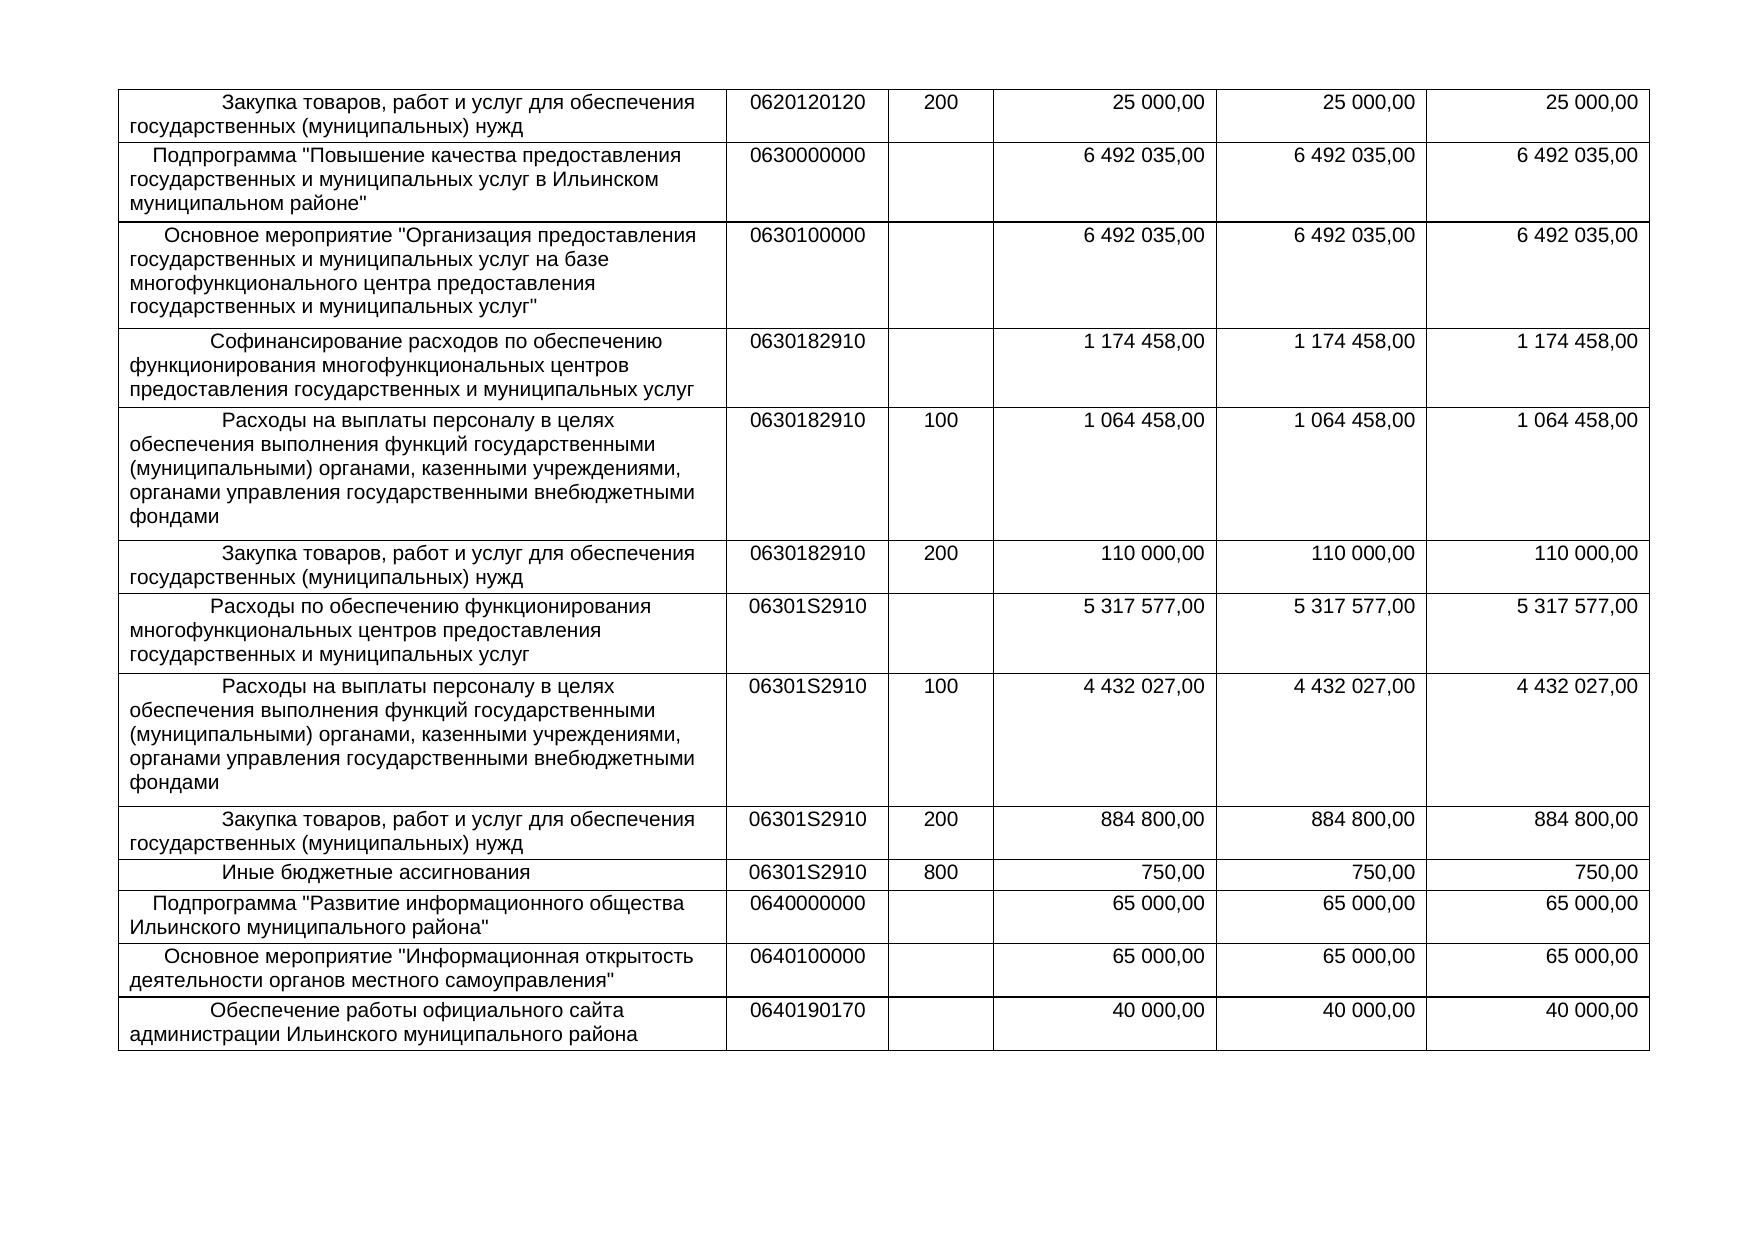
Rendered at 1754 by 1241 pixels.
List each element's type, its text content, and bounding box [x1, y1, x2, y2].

table_cell Закупка товаров, работ и услуг для обеспечения государственных (муниципальных) нужд [119, 807, 726, 859]
table_cell 65 000,00 [994, 944, 1216, 996]
table_cell [889, 143, 993, 221]
table_cell 884 800,00 [1427, 807, 1649, 859]
table_cell 25 000,00 [994, 90, 1216, 142]
table_cell 200 [889, 807, 993, 859]
table_cell 6 492 035,00 [1427, 143, 1649, 221]
table_cell 40 000,00 [994, 998, 1216, 1049]
table_cell 25 000,00 [1217, 90, 1426, 142]
table_cell 1 064 458,00 [994, 408, 1216, 540]
table_cell 0620120120 [727, 90, 888, 142]
table_cell 06301S2910 [727, 674, 888, 806]
table_cell 0640190170 [727, 998, 888, 1049]
table_cell 6 492 035,00 [994, 223, 1216, 328]
table_cell Закупка товаров, работ и услуг для обеспечения государственных (муниципальных) нужд [119, 541, 726, 593]
table_cell [889, 944, 993, 996]
table_cell [889, 998, 993, 1049]
table_cell 40 000,00 [1217, 998, 1426, 1049]
table_cell [889, 223, 993, 328]
table_cell 800 [889, 860, 993, 890]
table_cell Закупка товаров, работ и услуг для обеспечения государственных (муниципальных) нужд [119, 90, 726, 142]
table_cell 200 [889, 541, 993, 593]
table_cell Иные бюджетные ассигнования [119, 860, 726, 890]
table_cell 0640000000 [727, 891, 888, 943]
table_cell 4 432 027,00 [1427, 674, 1649, 806]
table_cell [889, 891, 993, 943]
table_cell 06301S2910 [727, 860, 888, 890]
table_cell Основное мероприятие "Организация предоставления государственных и муниципальных услуг на базе многофункционального центра предоставления государственных и муниципальных услуг" [119, 223, 726, 328]
table_cell 4 432 027,00 [1217, 674, 1426, 806]
table_cell 65 000,00 [994, 891, 1216, 943]
table_cell 06301S2910 [727, 807, 888, 859]
table_cell 110 000,00 [1217, 541, 1426, 593]
table_cell 100 [889, 674, 993, 806]
table_cell 110 000,00 [994, 541, 1216, 593]
table_cell 1 174 458,00 [1427, 329, 1649, 407]
table_cell 6 492 035,00 [1217, 143, 1426, 221]
table_cell 0630182910 [727, 541, 888, 593]
table_cell 1 064 458,00 [1217, 408, 1426, 540]
table_cell 65 000,00 [1427, 891, 1649, 943]
table_cell 750,00 [994, 860, 1216, 890]
table_cell Расходы по обеспечению функционирования многофункциональных центров предоставления государственных и муниципальных услуг [119, 594, 726, 673]
table_cell [889, 594, 993, 673]
table_cell 6 492 035,00 [1427, 223, 1649, 328]
table_cell 110 000,00 [1427, 541, 1649, 593]
table_cell 5 317 577,00 [994, 594, 1216, 673]
table_cell 200 [889, 90, 993, 142]
table_cell 5 317 577,00 [1217, 594, 1426, 673]
table_cell 884 800,00 [994, 807, 1216, 859]
table_cell 65 000,00 [1217, 891, 1426, 943]
table_cell [889, 329, 993, 407]
table_cell 06301S2910 [727, 594, 888, 673]
table_cell 1 064 458,00 [1427, 408, 1649, 540]
table_cell 0640100000 [727, 944, 888, 996]
table_cell 25 000,00 [1427, 90, 1649, 142]
table_cell Расходы на выплаты персоналу в целях обеспечения выполнения функций государственными (муниципальными) органами, казенными учреждениями, органами управления государственными внебюджетными фондами [119, 674, 726, 806]
table_cell 750,00 [1427, 860, 1649, 890]
table_cell 1 174 458,00 [1217, 329, 1426, 407]
table_cell Основное мероприятие "Информационная открытость деятельности органов местного самоуправления" [119, 944, 726, 996]
table_cell 1 174 458,00 [994, 329, 1216, 407]
table_cell 0630182910 [727, 329, 888, 407]
table_cell 6 492 035,00 [994, 143, 1216, 221]
table_cell 0630100000 [727, 223, 888, 328]
table_cell 5 317 577,00 [1427, 594, 1649, 673]
table_cell 65 000,00 [1427, 944, 1649, 996]
table_cell 65 000,00 [1217, 944, 1426, 996]
table_cell 750,00 [1217, 860, 1426, 890]
table_cell 100 [889, 408, 993, 540]
table_cell Подпрограмма "Повышение качества предоставления государственных и муниципальных услуг в Ильинском муниципальном районе" [119, 143, 726, 221]
table_cell 0630182910 [727, 408, 888, 540]
table_cell 4 432 027,00 [994, 674, 1216, 806]
table_cell Софинансирование расходов по обеспечению функционирования многофункциональных центров предоставления государственных и муниципальных услуг [119, 329, 726, 407]
table_cell Подпрограмма "Развитие информационного общества Ильинского муниципального района" [119, 891, 726, 943]
table_cell Обеспечение работы официального сайта администрации Ильинского муниципального района [119, 998, 726, 1049]
table_cell 6 492 035,00 [1217, 223, 1426, 328]
table_cell 40 000,00 [1427, 998, 1649, 1049]
table_cell 884 800,00 [1217, 807, 1426, 859]
table_cell Расходы на выплаты персоналу в целях обеспечения выполнения функций государственными (муниципальными) органами, казенными учреждениями, органами управления государственными внебюджетными фондами [119, 408, 726, 540]
table_cell 0630000000 [727, 143, 888, 221]
